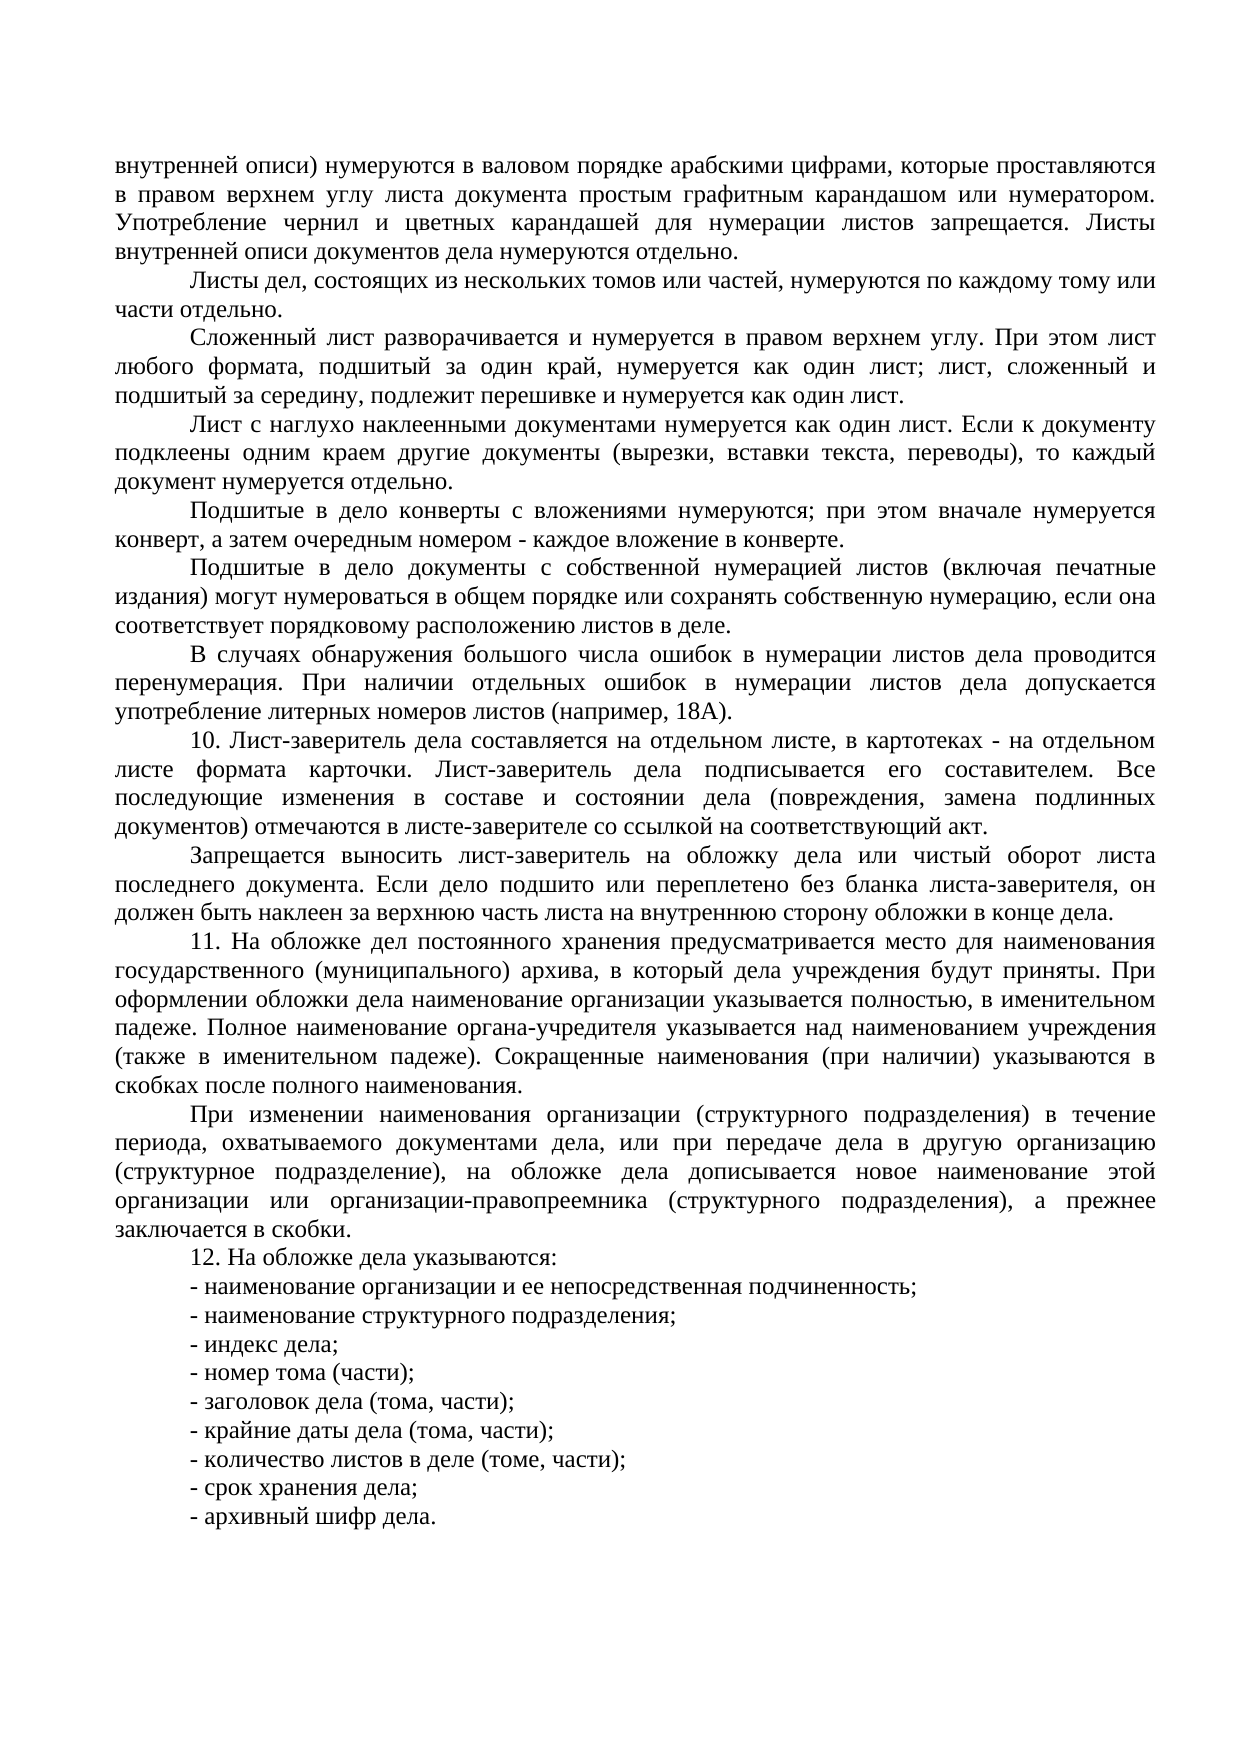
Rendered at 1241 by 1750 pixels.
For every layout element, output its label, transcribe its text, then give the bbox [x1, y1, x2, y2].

text 11. На обложке дел постоянного хранения предусматривается место для наименования государственного (муниципального) архива, в который дела учреждения будут приняты. При оформлении обложки дела наименование организации указывается полностью, в именительном падеже. Полное наименование органа-учредителя указывается над наименованием учреждения (также в именительном падеже). Сокращенные наименования (при наличии) указываются в скобках после полного наименования. [114, 926, 1157, 1099]
text Подшитые в дело документы с собственной нумерацией листов (включая печатные издания) могут нумероваться в общем порядке или сохранять собственную нумерацию, если она соответствует порядковому расположению листов в деле. [114, 552, 1157, 639]
text Запрещается выносить лист-заверитель на обложку дела или чистый оборот листа последнего документа. Если дело подшито или переплетено без бланка листа-заверителя, он должен быть наклеен за верхнюю часть листа на внутреннюю сторону обложки в конце дела. [114, 840, 1157, 926]
text - наименование организации и ее непосредственная подчиненность; [114, 1271, 1157, 1300]
text 10. Лист-заверитель дела составляется на отдельном листе, в картотеках - на отдельном листе формата карточки. Лист-заверитель дела подписывается его составителем. Все последующие изменения в составе и состоянии дела (повреждения, замена подлинных документов) отмечаются в листе-заверителе со ссылкой на соответствующий акт. [114, 725, 1157, 840]
text Листы дел, состоящих из нескольких томов или частей, нумеруются по каждому тому или части отдельно. [114, 265, 1157, 322]
text Подшитые в дело конверты с вложениями нумеруются; при этом вначале нумеруется конверт, а затем очередным номером - каждое вложение в конверте. [114, 495, 1157, 552]
text В случаях обнаружения большого числа ошибок в нумерации листов дела проводится перенумерация. При наличии отдельных ошибок в нумерации листов дела допускается употребление литерных номеров листов (например, 18А). [114, 639, 1157, 725]
text Сложенный лист разворачивается и нумеруется в правом верхнем углу. При этом лист любого формата, подшитый за один край, нумеруется как один лист; лист, сложенный и подшитый за середину, подлежит перешивке и нумеруется как один лист. [114, 322, 1157, 409]
text - наименование структурного подразделения; [114, 1300, 1157, 1329]
text - заголовок дела (тома, части); [114, 1386, 1157, 1415]
text - срок хранения дела; [114, 1472, 1157, 1501]
text - индекс дела; [114, 1329, 1157, 1357]
text - крайние даты дела (тома, части); [114, 1415, 1157, 1444]
text - номер тома (части); [114, 1357, 1157, 1386]
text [114, 150, 1157, 265]
text - количество листов в деле (томе, части); [114, 1444, 1157, 1472]
text - архивный шифр дела. [114, 1501, 1157, 1530]
text Лист с наглухо наклеенными документами нумеруется как один лист. Если к документу подклеены одним краем другие документы (вырезки, вставки текста, переводы), то каждый документ нумеруется отдельно. [114, 409, 1157, 495]
text При изменении наименования организации (структурного подразделения) в течение периода, охватываемого документами дела, или при передаче дела в другую организацию (структурное подразделение), на обложке дела дописывается новое наименование этой организации или организации-правопреемника (структурного подразделения), а прежнее заключается в скобки. [114, 1099, 1157, 1242]
text 12. На обложке дела указываются: [114, 1242, 1157, 1271]
